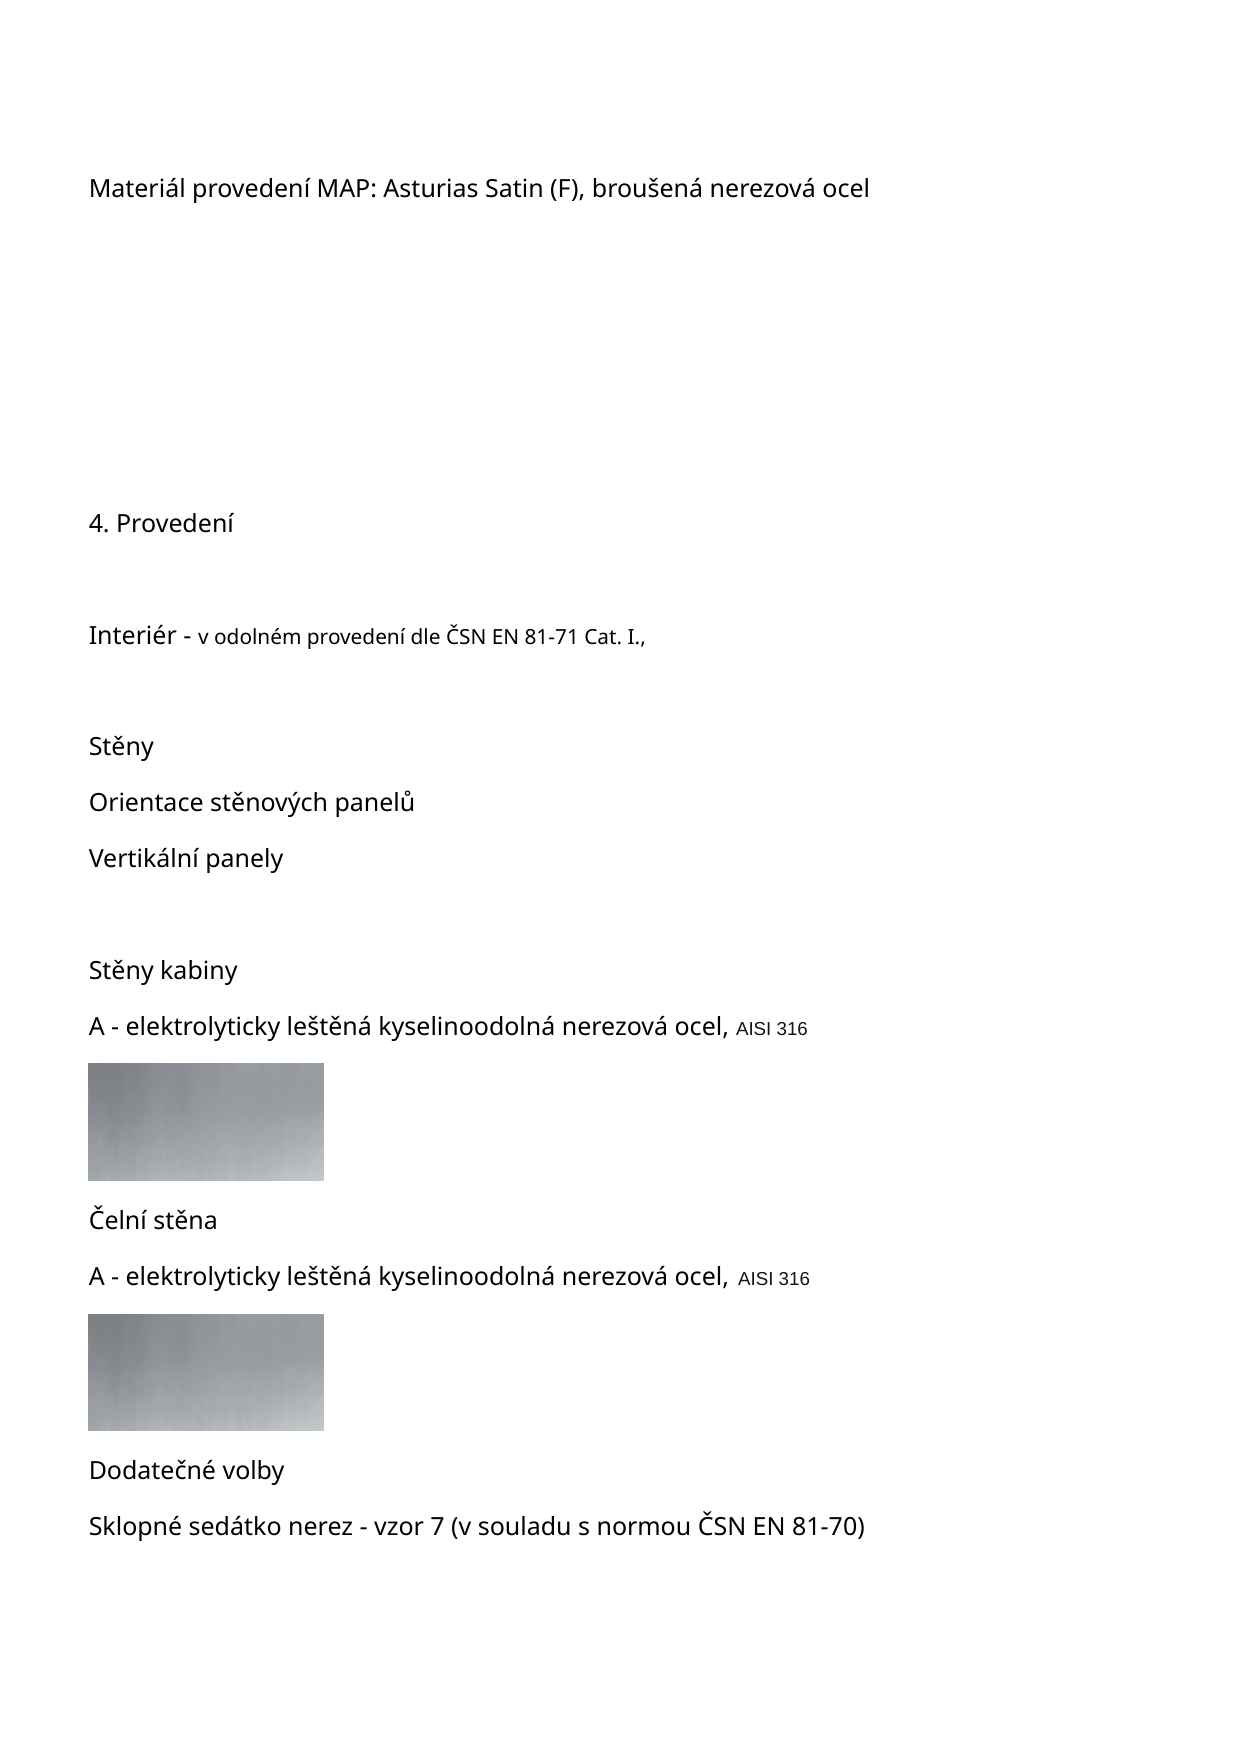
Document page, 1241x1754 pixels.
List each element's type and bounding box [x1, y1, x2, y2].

picture [88, 1063, 324, 1181]
picture [88, 1314, 324, 1431]
